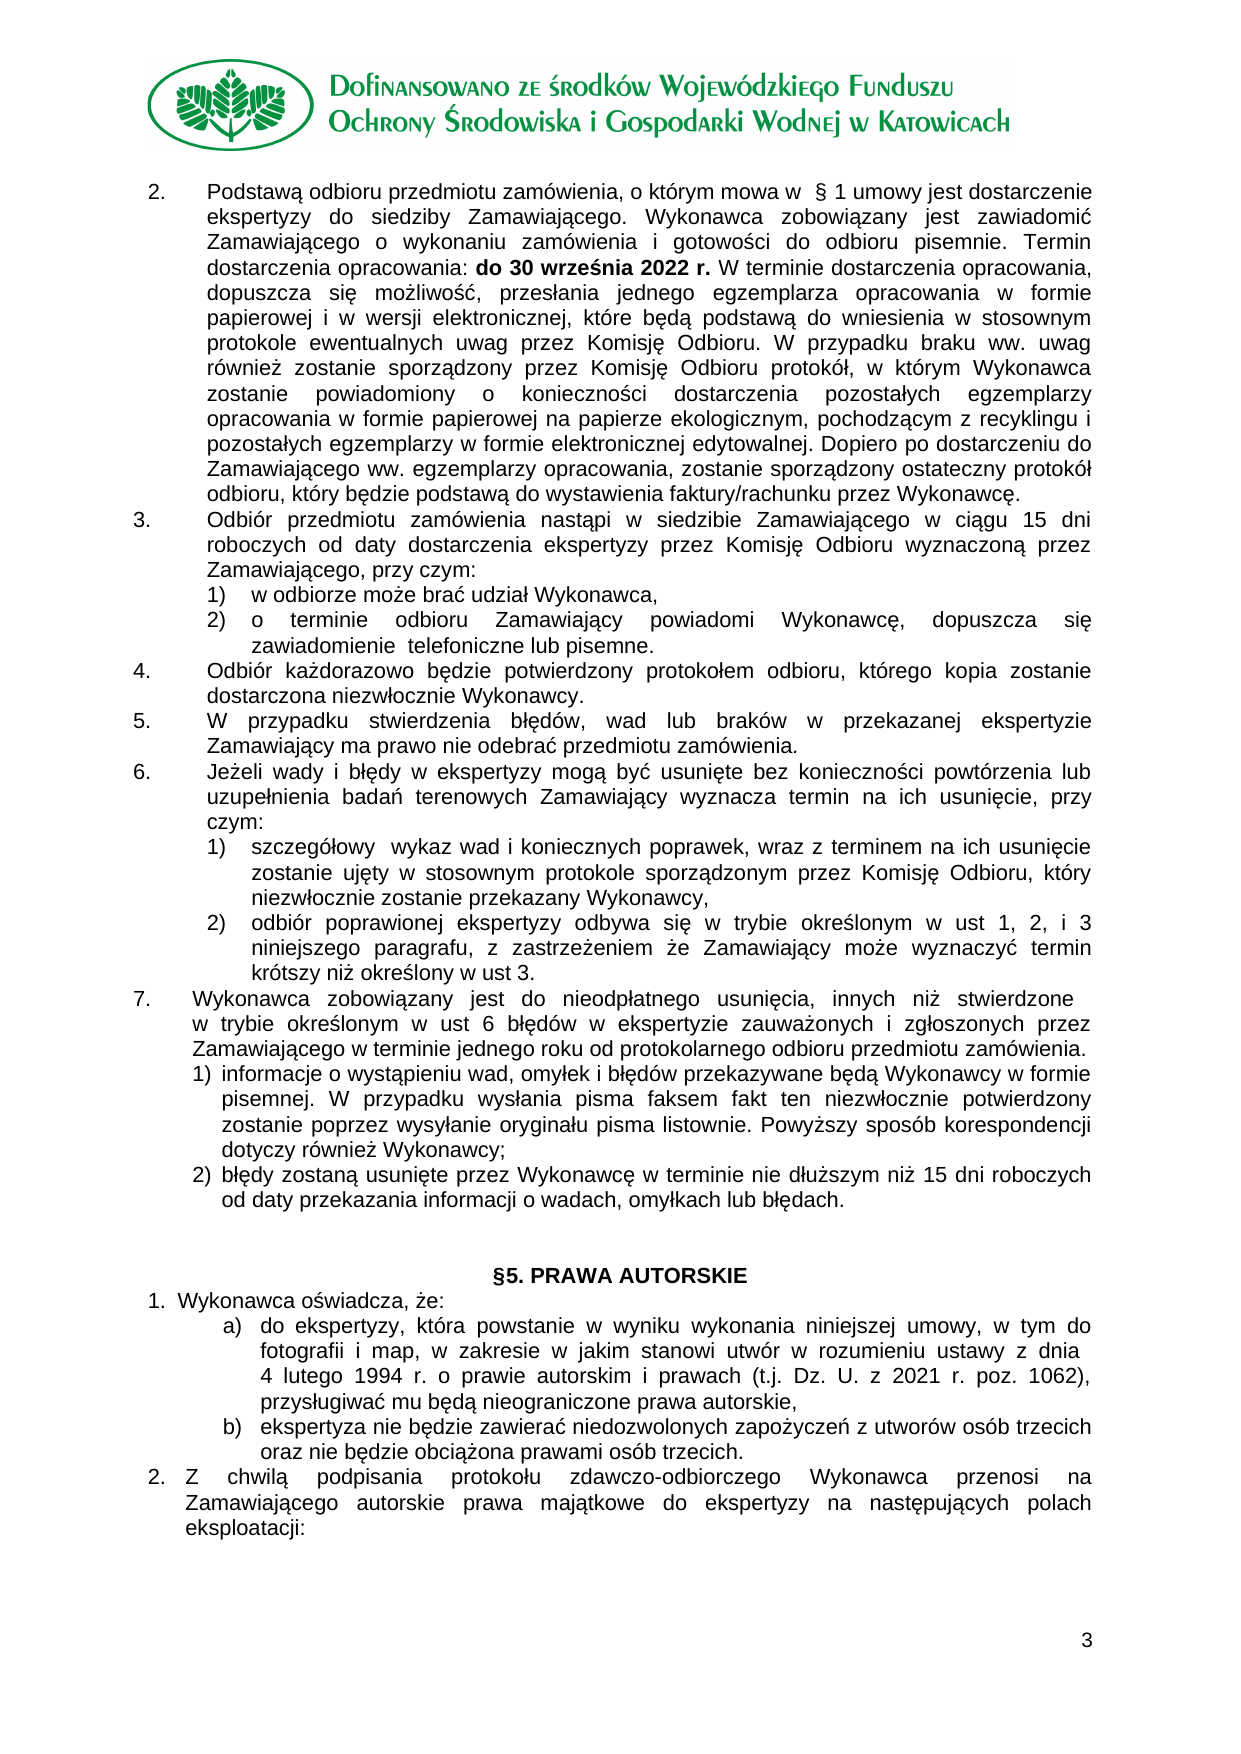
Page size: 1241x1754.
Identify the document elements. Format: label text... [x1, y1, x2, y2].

picture [147, 59, 1009, 151]
list w odbiorze może brać udział Wykonawca, [207, 582, 1093, 607]
list błędy zostaną usunięte przez Wykonawcę w terminie nie dłuższym niż 15 dni roboczych od daty przekazania informacji o wadach, omyłkach lub błędach. [192, 1162, 1093, 1212]
list Jeżeli wady i błędy w ekspertyzy mogą być usunięte bez konieczności powtórzenia lub uzupełnienia badań terenowych Zamawiający wyznacza termin na ich usunięcie, przy czym: [133, 758, 1093, 834]
list ekspertyza nie będzie zawierać niedozwolonych zapożyczeń z utworów osób trzecich oraz nie będzie obciążona prawami osób trzecich. [223, 1414, 1093, 1464]
list Wykonawca oświadcza, że: [148, 1288, 1093, 1313]
list Wykonawca zobowiązany jest do nieodpłatnego usunięcia, innych niż stwierdzone w trybie określonym w ust 6 błędów w ekspertyzie zauważonych i zgłoszonych przez Zamawiającego w terminie jednego roku od protokolarnego odbioru przedmiotu zamówienia. [133, 985, 1093, 1061]
list Podstawą odbioru przedmiotu zamówienia, o którym mowa w § 1 umowy jest dostarczenie ekspertyzy do siedziby Zamawiającego. Wykonawca zobowiązany jest zawiadomić Zamawiającego o wykonaniu zamówienia i gotowości do odbioru pisemnie. Termin dostarczenia opracowania: do 30 września 2022 r. W terminie dostarczenia opracowania, dopuszcza się możliwość, przesłania jednego egzemplarza opracowania w formie papierowej i w wersji elektronicznej, które będą podstawą do wniesienia w stosownym protokole ewentualnych uwag przez Komisję Odbioru. W przypadku braku ww. uwag również zostanie sporządzony przez Komisję Odbioru protokół, w którym Wykonawca zostanie powiadomiony o konieczności dostarczenia pozostałych egzemplarzy opracowania w formie papierowej na papierze ekologicznym, pochodzącym z recyklingu i pozostałych egzemplarzy w formie elektronicznej edytowalnej. Dopiero po dostarczeniu do Zamawiającego ww. egzemplarzy opracowania, zostanie sporządzony ostateczny protokół odbioru, który będzie podstawą do wystawienia faktury/rachunku przez Wykonawcę. [148, 179, 1093, 506]
list odbiór poprawionej ekspertyzy odbywa się w trybie określonym w ust 1, 2, i 3 niniejszego paragrafu, z zastrzeżeniem że Zamawiający może wyznaczyć termin krótszy niż określony w ust 3. [207, 910, 1093, 985]
list W przypadku stwierdzenia błędów, wad lub braków w przekazanej ekspertyzie Zamawiający ma prawo nie odebrać przedmiotu zamówienia. [133, 708, 1093, 758]
list Odbiór przedmiotu zamówienia nastąpi w siedzibie Zamawiającego w ciągu 15 dni roboczych od daty dostarczenia ekspertyzy przez Komisję Odbioru wyznaczoną przez Zamawiającego, przy czym: [133, 506, 1093, 582]
list informacje o wystąpieniu wad, omyłek i błędów przekazywane będą Wykonawcy w formie pisemnej. W przypadku wysłania pisma faksem fakt ten niezwłocznie potwierdzony zostanie poprzez wysyłanie oryginału pisma listownie. Powyższy sposób korespondencji dotyczy również Wykonawcy; [192, 1061, 1093, 1162]
list Odbiór każdorazowo będzie potwierdzony protokołem odbioru, którego kopia zostanie dostarczona niezwłocznie Wykonawcy. [133, 658, 1093, 708]
list szczegółowy wykaz wad i koniecznych poprawek, wraz z terminem na ich usunięcie zostanie ujęty w stosownym protokole sporządzonym przez Komisję Odbioru, który niezwłocznie zostanie przekazany Wykonawcy, [207, 834, 1093, 910]
list o terminie odbioru Zamawiający powiadomi Wykonawcę, dopuszcza się zawiadomienie telefoniczne lub pisemne. [207, 607, 1093, 658]
text §5. PRAWA AUTORSKIE [148, 1262, 1093, 1288]
list do ekspertyzy, która powstanie w wyniku wykonania niniejszej umowy, w tym do fotografii i map, w zakresie w jakim stanowi utwór w rozumieniu ustawy z dnia 4 lutego 1994 r. o prawie autorskim i prawach (t.j. Dz. U. z 2021 r. poz. 1062), przysługiwać mu będą nieograniczone prawa autorskie, [223, 1313, 1093, 1414]
list Z chwilą podpisania protokołu zdawczo-odbiorczego Wykonawca przenosi na Zamawiającego autorskie prawa majątkowe do ekspertyzy na następujących polach eksploatacji: [148, 1464, 1093, 1540]
